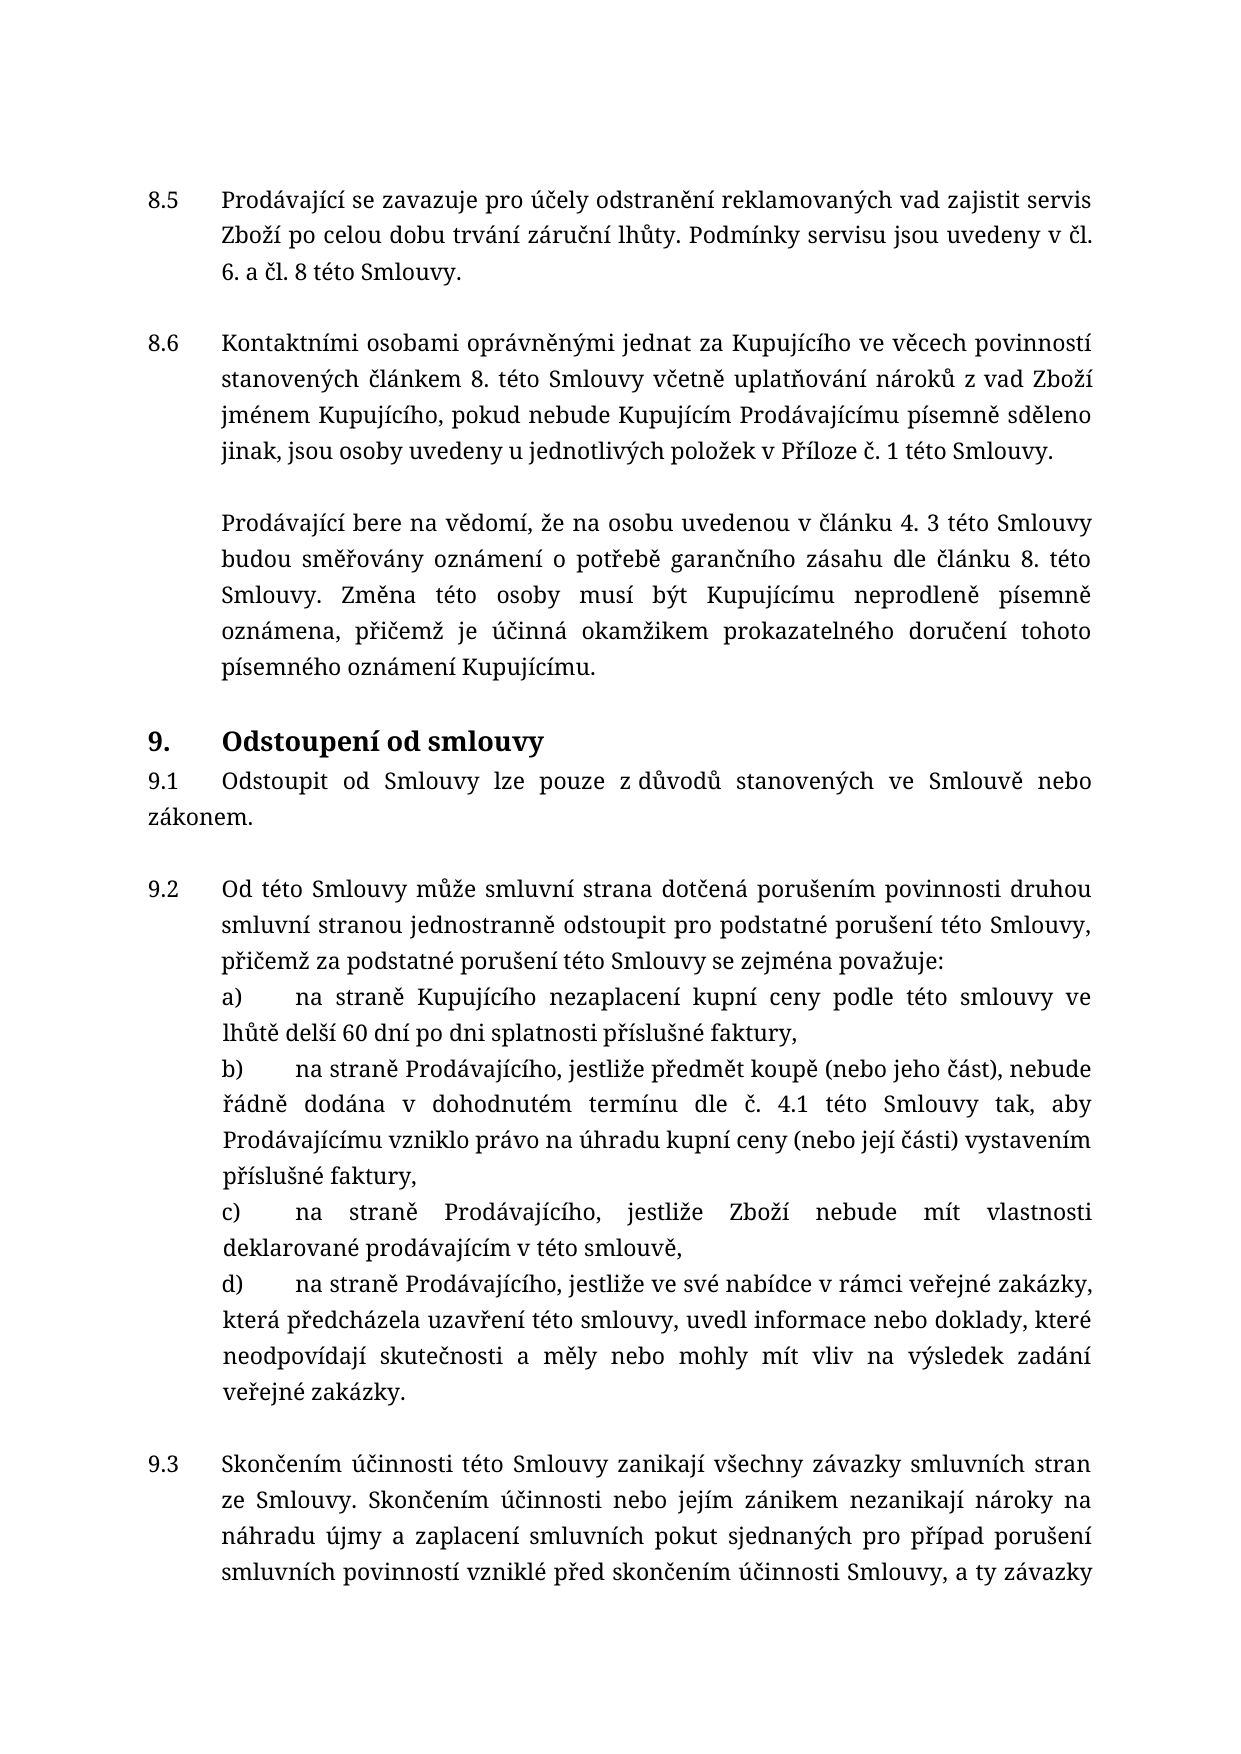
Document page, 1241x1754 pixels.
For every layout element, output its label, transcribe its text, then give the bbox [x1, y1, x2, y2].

text 9.1 Odstoupit od Smlouvy lze pouze z důvodů stanovených ve Smlouvě nebo zákonem. [148, 765, 1093, 832]
text 9. Odstoupení od smlouvy [148, 723, 1093, 759]
list na straně Prodávajícího, jestliže Zboží nebude mít vlastnosti deklarované prodávajícím v této smlouvě, [221, 1196, 1093, 1263]
list na straně Prodávajícího, jestliže předmět koupě (nebo jeho část), nebude řádně dodána v dohodnutém termínu dle č. 4.1 této Smlouvy tak, aby Prodávajícímu vzniklo právo na úhradu kupní ceny (nebo její části) vystavením příslušné faktury, [221, 1052, 1093, 1192]
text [148, 1448, 1093, 1587]
text Prodávající bere na vědomí, že na osobu uvedenou v článku 4. 3 této Smlouvy budou směřovány oznámení o potřebě garančního zásahu dle článku 8. této Smlouvy. Změna této osoby musí být Kupujícímu neprodleně písemně oznámena, přičemž je účinná okamžikem prokazatelného doručení tohoto písemného oznámení Kupujícímu. [221, 507, 1093, 682]
text 8.5 Prodávající se zavazuje pro účely odstranění reklamovaných vad zajistit servis Zboží po celou dobu trvání záruční lhůty. Podmínky servisu jsou uvedeny v čl. 6. a čl. 8 této Smlouvy. [148, 183, 1093, 287]
list na straně Kupujícího nezaplacení kupní ceny podle této smlouvy ve lhůtě delší 60 dní po dni splatnosti příslušné faktury, [221, 981, 1093, 1048]
list na straně Prodávajícího, jestliže ve své nabídce v rámci veřejné zakázky, která předcházela uzavření této smlouvy, uvedl informace nebo doklady, které neodpovídají skutečnosti a měly nebo mohly mít vliv na výsledek zadání veřejné zakázky. [221, 1268, 1093, 1407]
text 9.2 Od této Smlouvy může smluvní strana dotčená porušením povinnosti druhou smluvní stranou jednostranně odstoupit pro podstatné porušení této Smlouvy, přičemž za podstatné porušení této Smlouvy se zejména považuje: [148, 873, 1093, 976]
text 8.6 Kontaktními osobami oprávněnými jednat za Kupujícího ve věcech povinností stanovených článkem 8. této Smlouvy včetně uplatňování nároků z vad Zboží jménem Kupujícího, pokud nebude Kupujícím Prodávajícímu písemně sděleno jinak, jsou osoby uvedeny u jednotlivých položek v Příloze č. 1 této Smlouvy. [148, 327, 1093, 466]
